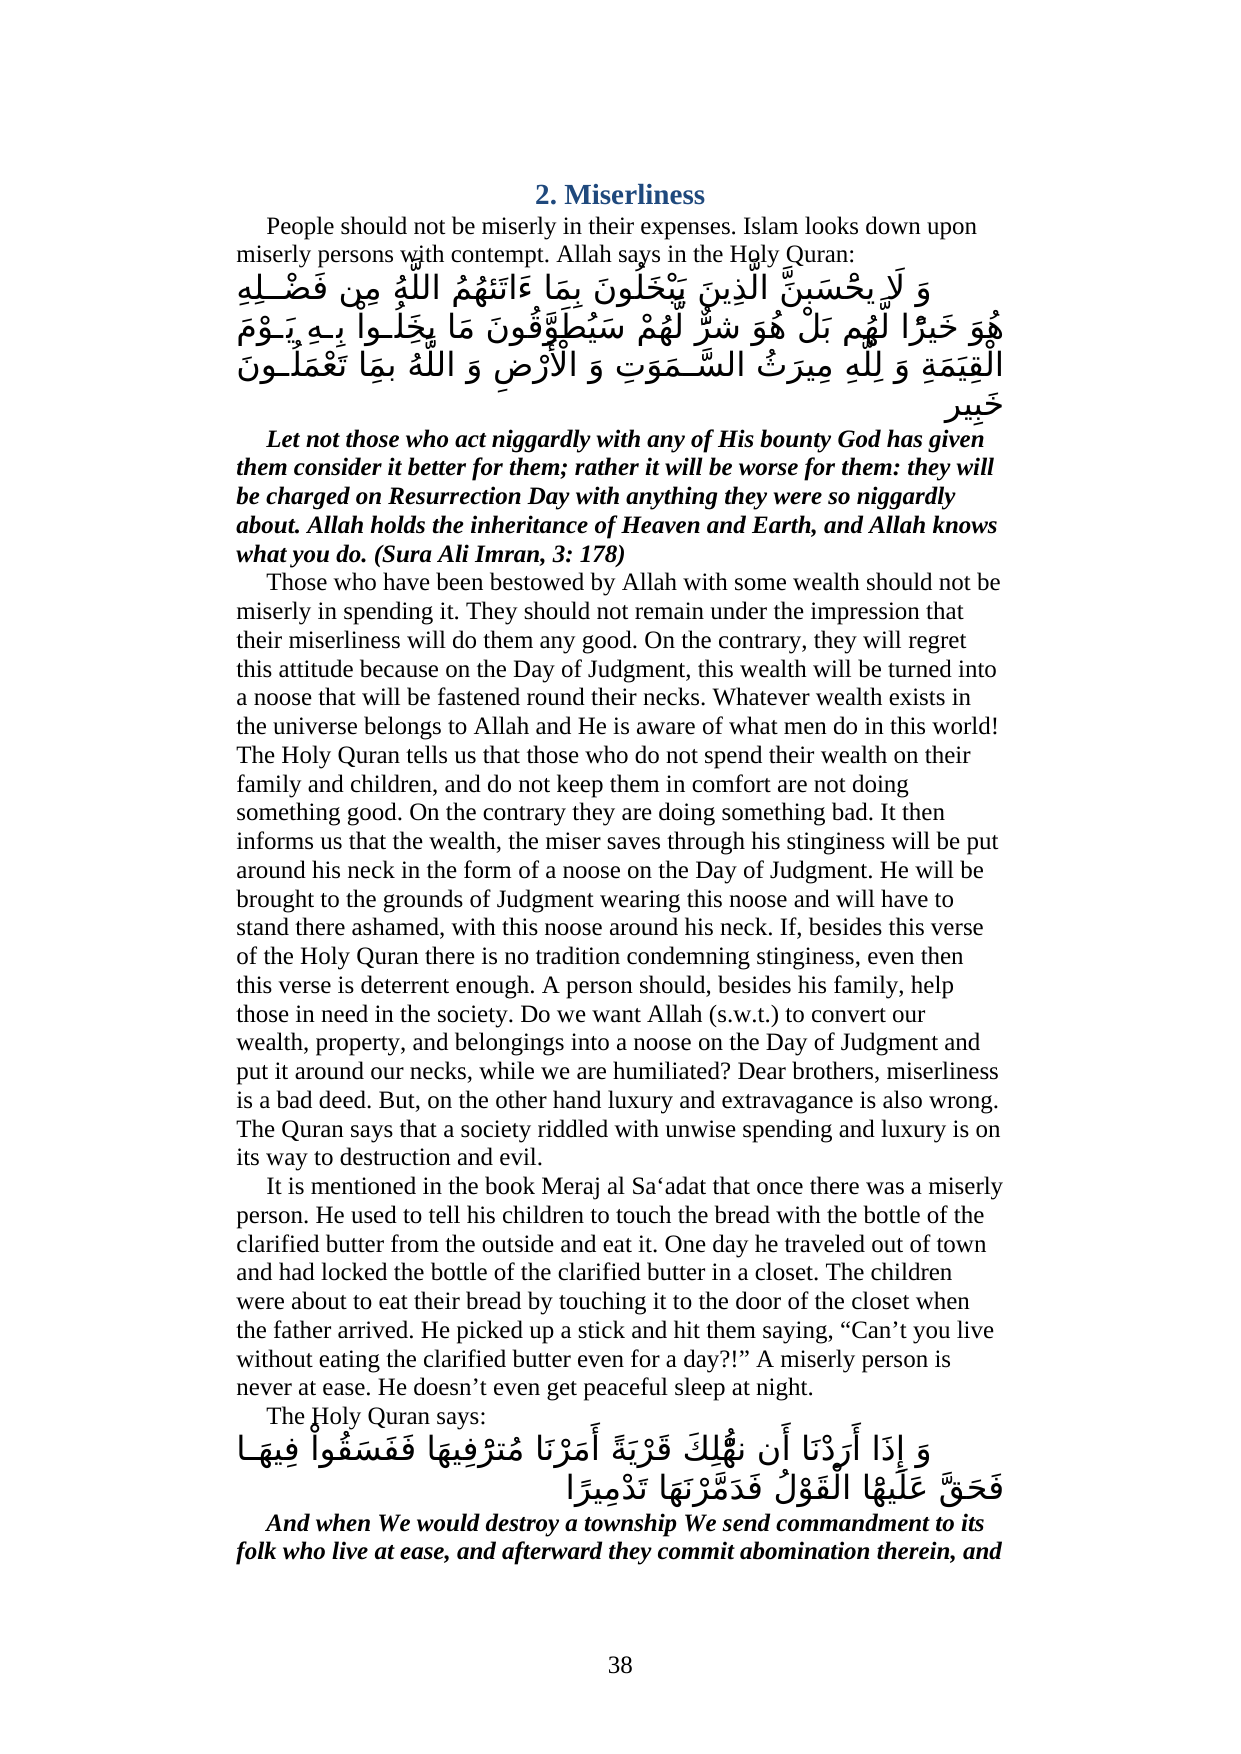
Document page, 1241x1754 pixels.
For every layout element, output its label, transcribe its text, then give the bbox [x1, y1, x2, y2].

text People should not be miserly in their expenses. Islam looks down upon miserly persons with contempt. Allah says in the Holy Quran: [236, 211, 1004, 268]
text Let not those who act niggardly with any of His bounty God has given them consider it better for them; rather it will be worse for them: they will be charged on Resurrection Day with anything they were so niggardly about. Allah holds the inheritance of Heaven and Earth, and Allah knows what you do. (Sura Ali Imran, 3: 178) [236, 424, 1004, 567]
subtitle 2. Miserliness [236, 177, 1004, 211]
text وَ إِذَا أَرَدْنَا أَن نهُّْلِكَ قَرْيَةً أَمَرْنَا مُترَْفِيهَا فَفَسَقُواْ فِيهَا فَحَقَّ عَلَيهَْا الْقَوْلُ فَدَمَّرْنَهَا تَدْمِيرًا [236, 1430, 1004, 1508]
text Those who have been bestowed by Allah with some wealth should not be miserly in spending it. They should not remain under the impression that their miserliness will do them any good. On the contrary, they will regret this attitude because on the Day of Judgment, this wealth will be turned into a noose that will be fastened round their necks. Whatever wealth exists in the universe belongs to Allah and He is aware of what men do in this world! The Holy Quran tells us that those who do not spend their wealth on their family and children, and do not keep them in comfort are not doing something good. On the contrary they are doing something bad. It then informs us that the wealth, the miser saves through his stinginess will be put around his neck in the form of a noose on the Day of Judgment. He will be brought to the grounds of Judgment wearing this noose and will have to stand there ashamed, with this noose around his neck. If, besides this verse of the Holy Quran there is no tradition condemning stinginess, even then this verse is deterrent enough. A person should, besides his family, help those in need in the society. Do we want Allah (s.w.t.) to convert our wealth, property, and belongings into a noose on the Day of Judgment and put it around our necks, while we are humiliated? Dear brothers, miserliness is a bad deed. But, on the other hand luxury and extravagance is also wrong. The Quran says that a society riddled with unwise spending and luxury is on its way to destruction and evil. [236, 567, 1004, 1171]
text The Holy Quran says: [236, 1401, 1004, 1430]
text It is mentioned in the book Meraj al Sa‘adat that once there was a miserly person. He used to tell his children to touch the bread with the bottle of the clarified butter from the outside and eat it. One day he traveled out of town and had locked the bottle of the clarified butter in a closet. The children were about to eat their bread by touching it to the door of the closet when the father arrived. He picked up a stick and hit them saying, “Can’t you live without eating the clarified butter even for a day?!” A miserly person is never at ease. He doesn’t even get peaceful sleep at night. [236, 1171, 1004, 1401]
text وَ لَا يحَْسَبنَ‏َّ الَّذِينَ يَبْخَلُونَ بِمَا ءَاتَئهُمُ اللَّهُ مِن فَضْلِهِ هُوَ خَيرًْا لَّهُم بَلْ هُوَ شرٌَّ لَّهُمْ سَيُطَوَّقُونَ مَا بخَِلُواْ بِهِ يَوْمَ الْقِيَمَةِ وَ لِلَّهِ مِيرَثُ السَّمَوَتِ وَ الْأَرْضِ وَ اللَّهُ بمَِا تَعْمَلُونَ خَبِير [236, 268, 1004, 424]
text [236, 1508, 1004, 1565]
